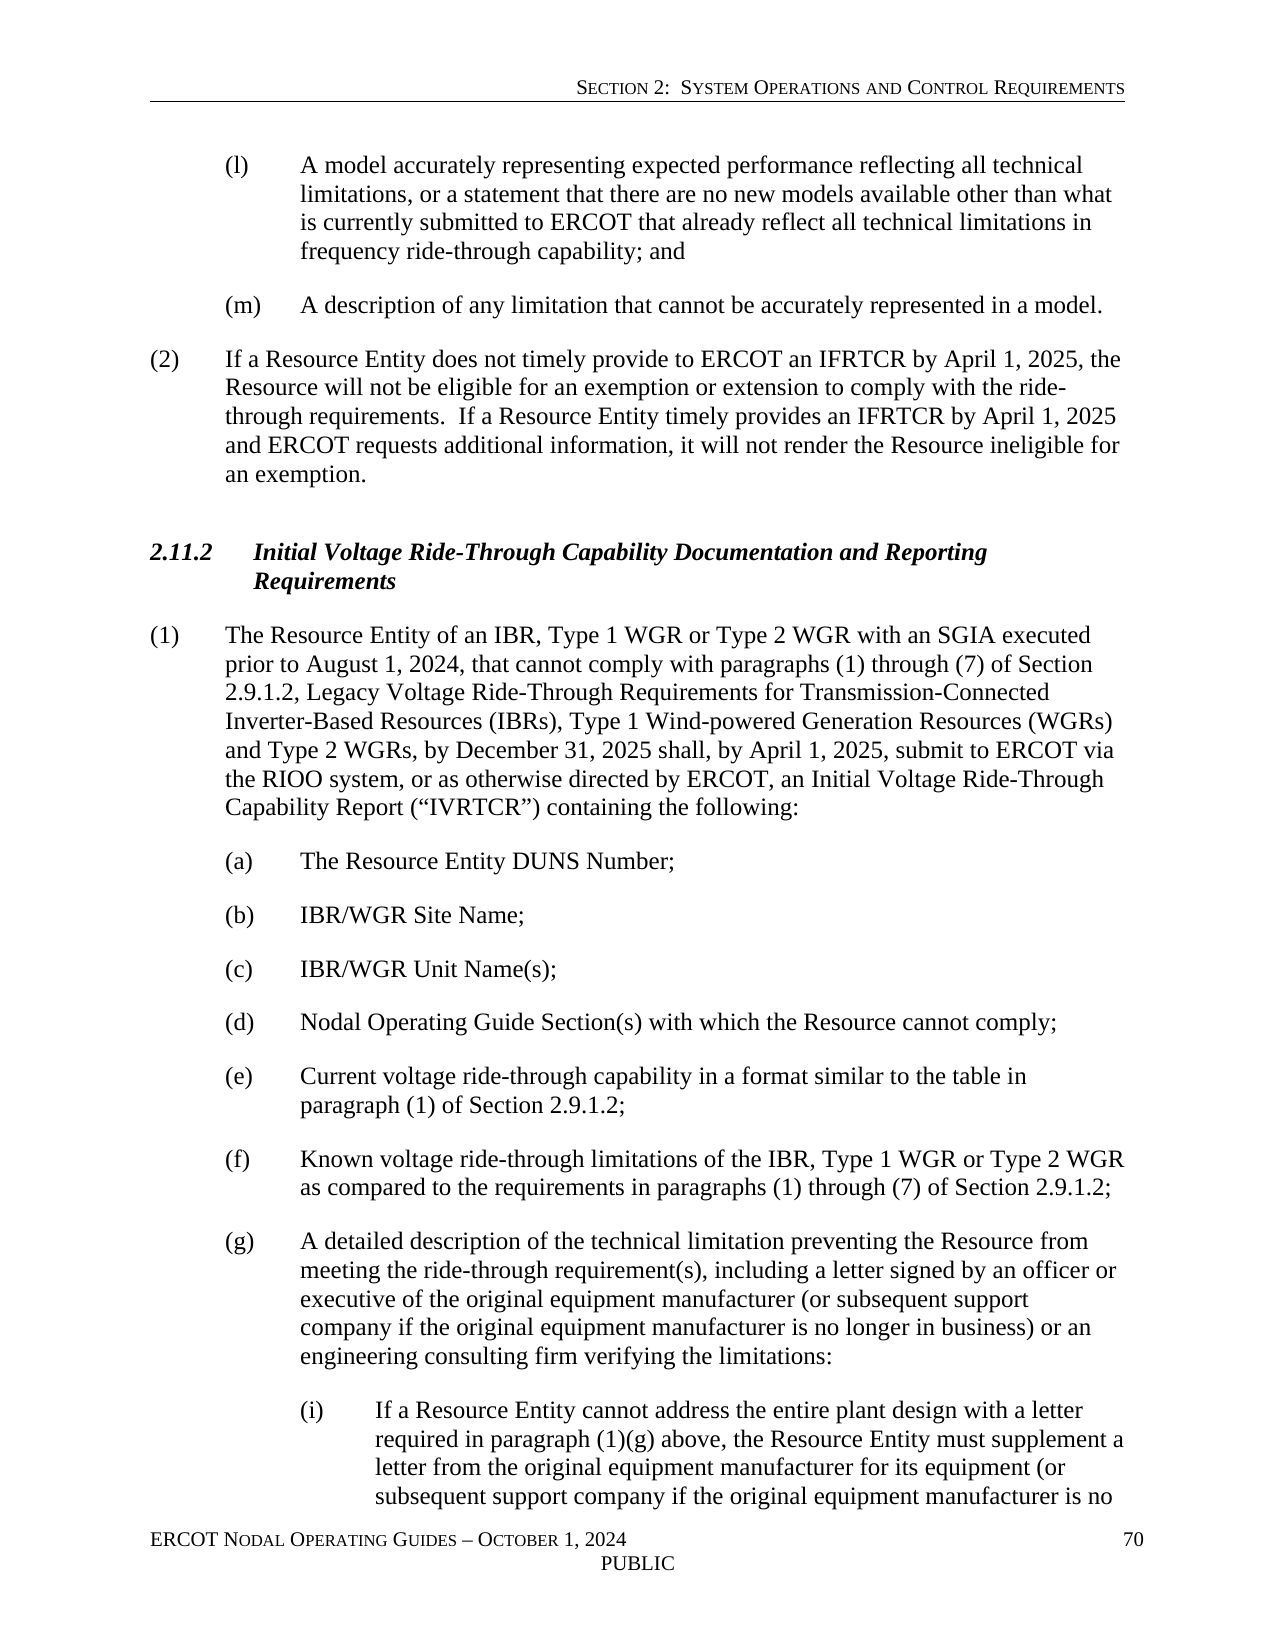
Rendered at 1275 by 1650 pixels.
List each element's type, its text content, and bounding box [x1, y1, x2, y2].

text (d) Nodal Operating Guide Section(s) with which the Resource cannot comply; [225, 1007, 1125, 1036]
text (g) A detailed description of the technical limitation preventing the Resource from meeting the ride-through requirement(s), including a letter signed by an officer or executive of the original equipment manufacturer (or subsequent support company if the original equipment manufacturer is no longer in business) or an engineering consulting firm verifying the limitations: [225, 1226, 1125, 1370]
text (e) Current voltage ride-through capability in a format similar to the table in paragraph (1) of Section 2.9.1.2; [225, 1061, 1125, 1119]
text (b) IBR/WGR Site Name; [150, 900, 1125, 929]
text (l) A model accurately representing expected performance reflecting all technical limitations, or a statement that there are no new models available other than what is currently submitted to ERCOT that already reflect all technical limitations in frequency ride-through capability; and [225, 150, 1125, 265]
text (f) Known voltage ride-through limitations of the IBR, Type 1 WGR or Type 2 WGR as compared to the requirements in paragraphs (1) through (7) of Section 2.9.1.2; [225, 1144, 1125, 1201]
text (c) IBR/WGR Unit Name(s); [150, 954, 1125, 982]
text (m) A description of any limitation that cannot be accurately represented in a model. [225, 290, 1125, 319]
text (2) If a Resource Entity does not timely provide to ERCOT an IFRTCR by April 1, 2025, the Resource will not be eligible for an exemption or extension to comply with the ride-through requirements. If a Resource Entity timely provides an IFRTCR by April 1, 2025 and ERCOT requests additional information, it will not render the Resource ineligible for an exemption. [150, 344, 1125, 487]
text (1) The Resource Entity of an IBR, Type 1 WGR or Type 2 WGR with an SGIA executed prior to August 1, 2024, that cannot comply with paragraphs (1) through (7) of Section 2.9.1.2, Legacy Voltage Ride-Through Requirements for Transmission-Connected Inverter-Based Resources (IBRs), Type 1 Wind-powered Generation Resources (WGRs) and Type 2 WGRs, by December 31, 2025 shall, by April 1, 2025, submit to ERCOT via the RIOO system, or as otherwise directed by ERCOT, an Initial Voltage Ride-Through Capability Report (“IVRTCR”) containing the following: [150, 620, 1125, 821]
text (a) The Resource Entity DUNS Number; [150, 846, 1125, 875]
subtitle 2.11.2 Initial Voltage Ride-Through Capability Documentation and Reporting Requirements [150, 537, 1125, 595]
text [300, 1395, 1125, 1510]
